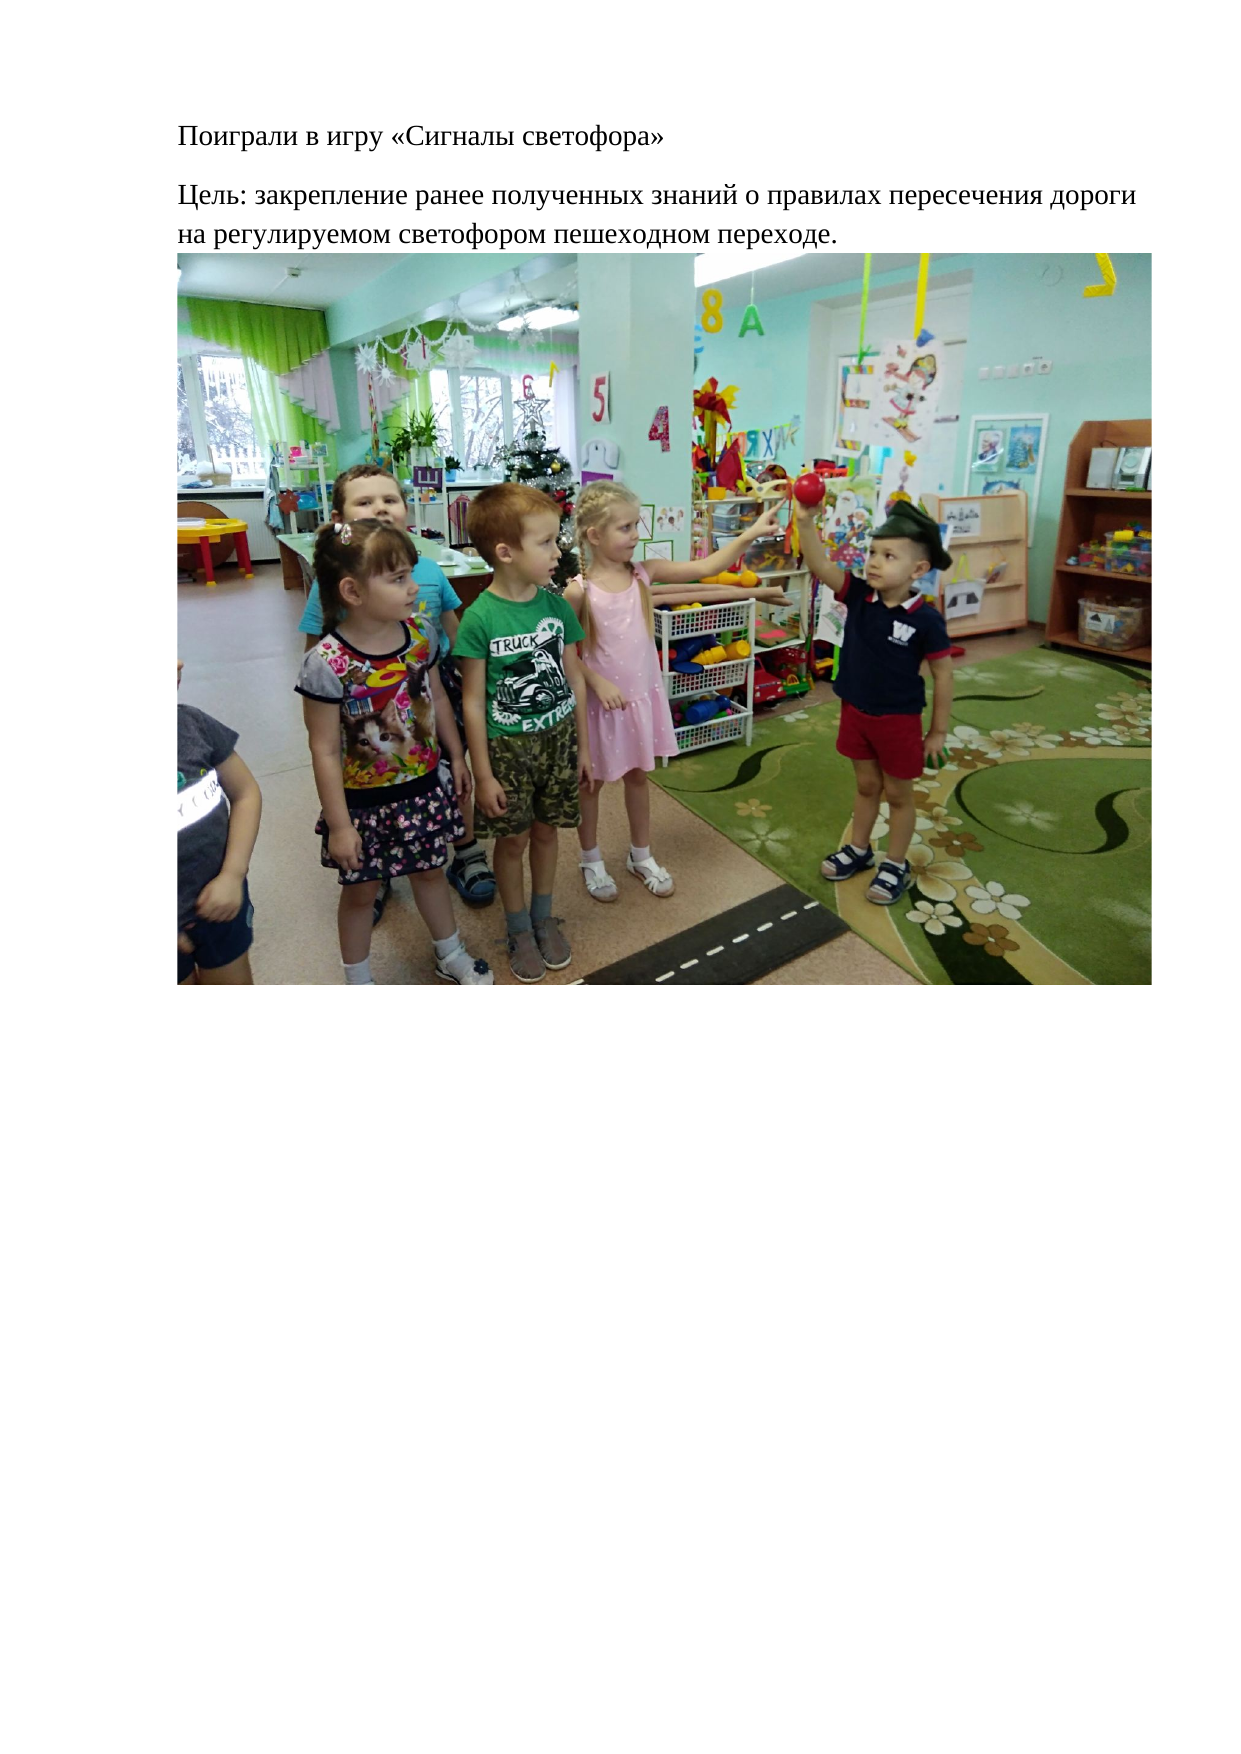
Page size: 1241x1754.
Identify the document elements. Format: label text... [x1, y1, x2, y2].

picture [177, 253, 1152, 985]
text Цель: закрепление ранее полученных знаний о правилах пересечения дороги на регулируемом светофором пешеходном переходе. [177, 177, 1152, 253]
text Поиграли в игру «Сигналы светофора» [177, 118, 1152, 152]
